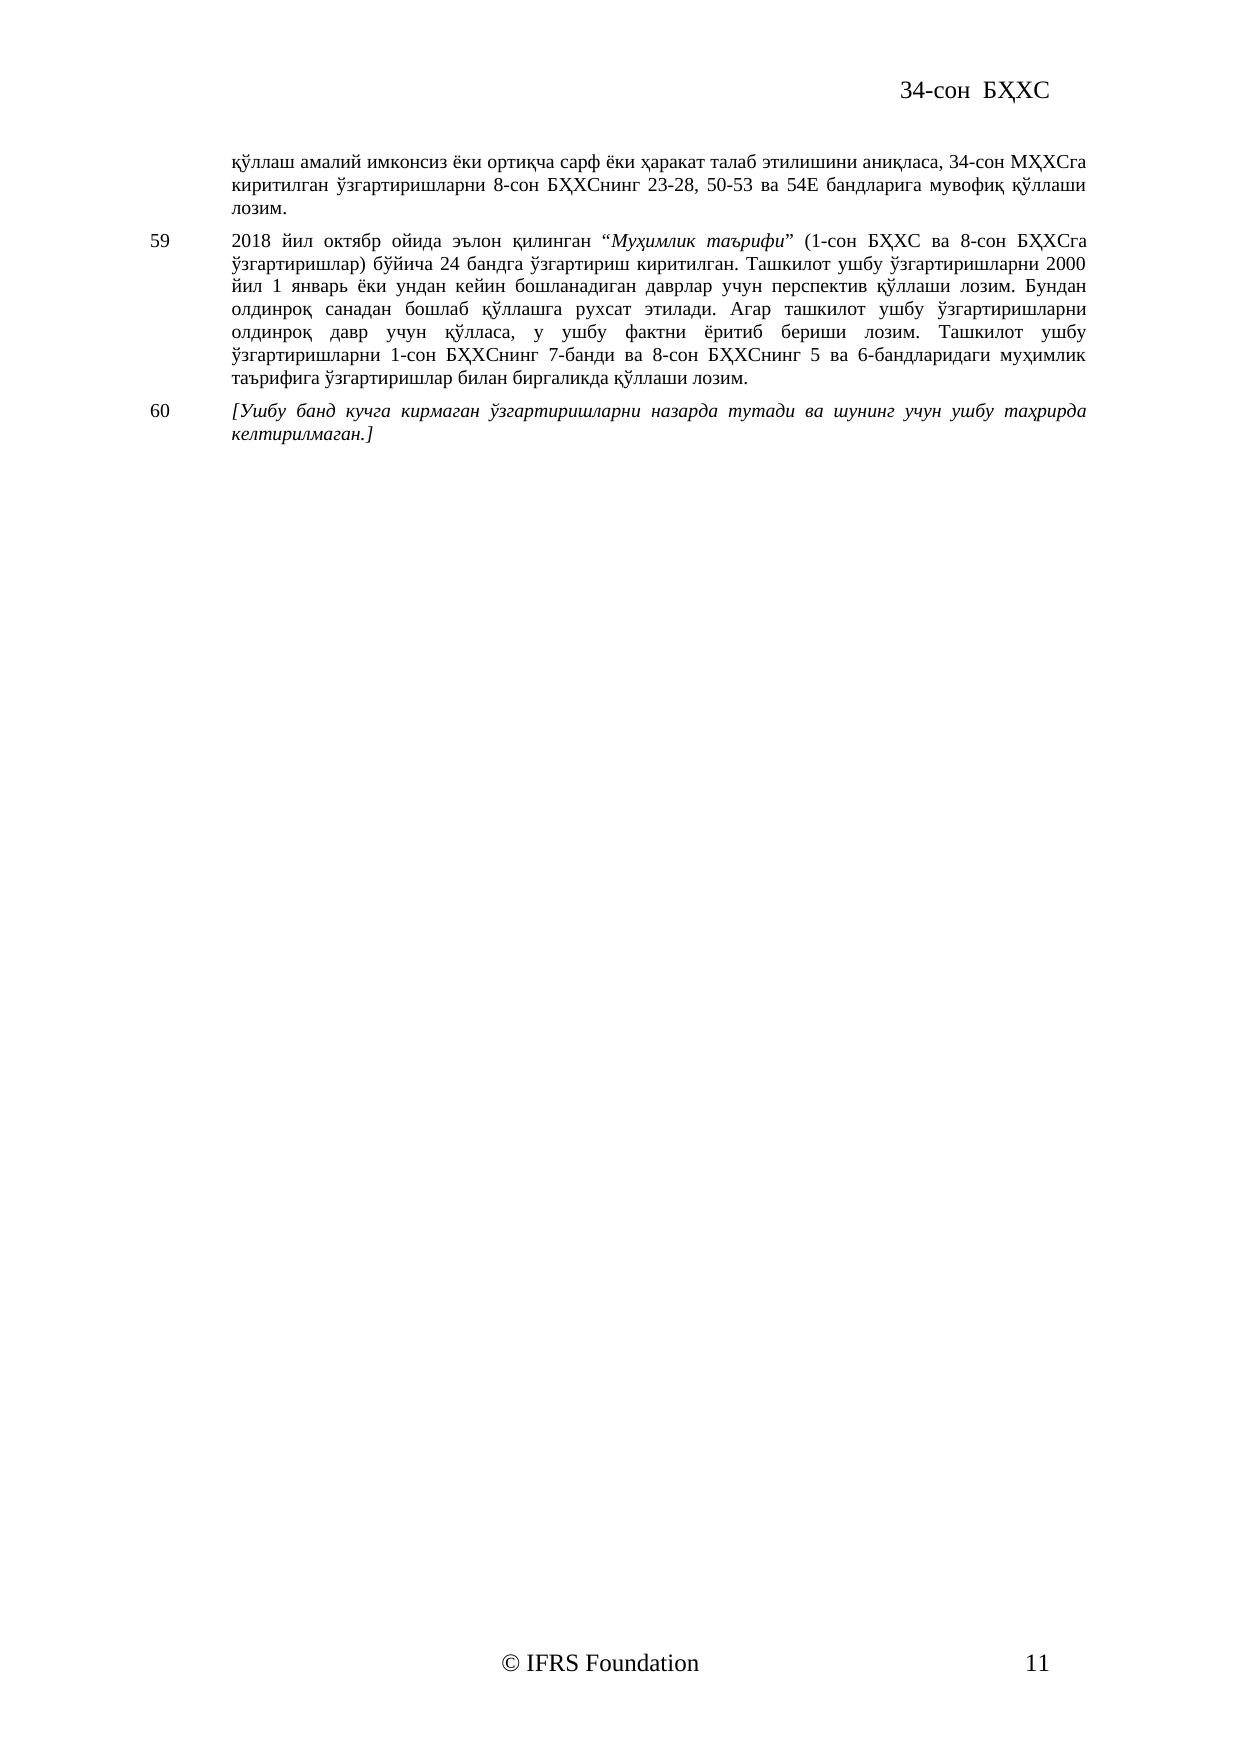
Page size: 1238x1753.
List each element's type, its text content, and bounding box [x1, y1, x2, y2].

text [150, 150, 1087, 218]
text 60 [Ушбу банд кучга кирмаган ўзгартиришларни назарда тутади ва шунинг учун ушбу таҳрирда келтирилмаган.] [150, 399, 1087, 444]
text 59 2018 йил октябр ойида эълон қилинган “Муҳимлик таърифи” (1-сон БҲХС ва 8-сон БҲХСга ўзгартиришлар) бўйича 24 бандга ўзгартириш киритилган. Ташкилот ушбу ўзгартиришларни 2000 йил 1 январь ёки ундан кейин бошланадиган даврлар учун перспектив қўллаши лозим. Бундан олдинроқ санадан бошлаб қўллашга рухсат этилади. Агар ташкилот ушбу ўзгартиришларни олдинроқ давр учун қўлласа, у ушбу фактни ёритиб бериши лозим. Ташкилот ушбу ўзгартиришларни 1-сон БҲХСнинг 7-банди ва 8-сон БҲХСнинг 5 ва 6-бандларидаги муҳимлик таърифига ўзгартиришлар билан биргаликда қўллаши лозим. [150, 229, 1087, 388]
